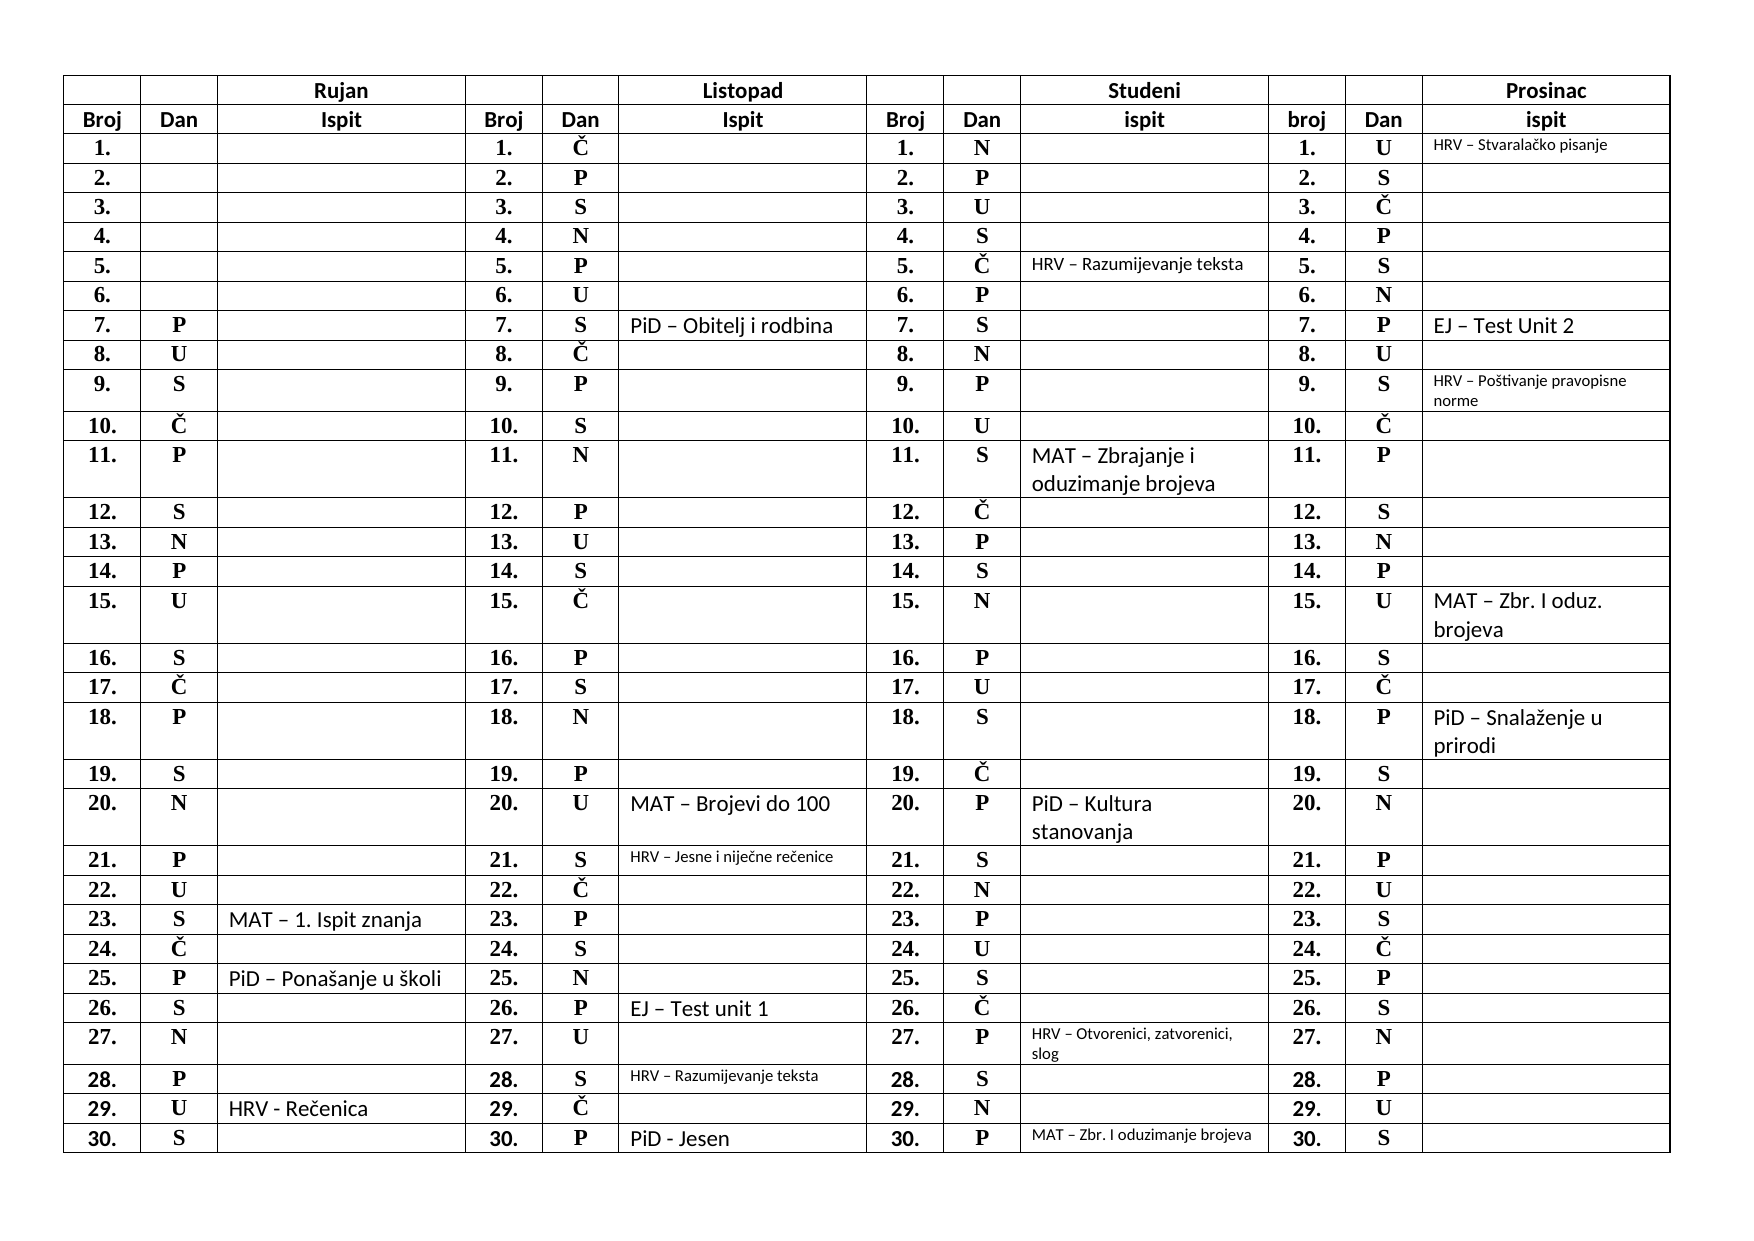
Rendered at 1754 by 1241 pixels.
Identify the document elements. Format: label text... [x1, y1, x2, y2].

table_cell [218, 557, 465, 586]
table_cell S [944, 557, 1020, 586]
table_cell P [543, 644, 618, 672]
table_cell S [543, 311, 618, 339]
table_cell 30. [867, 1124, 943, 1152]
table_cell S [141, 760, 217, 788]
table_cell 8. [1269, 341, 1345, 369]
table_cell U [141, 1094, 217, 1123]
table_cell P [1346, 964, 1422, 993]
table_cell PiD – Obitelj i rodbina [619, 311, 866, 339]
table_cell [619, 1094, 866, 1123]
table_cell 1. [867, 134, 943, 163]
table_cell 14. [466, 557, 542, 586]
table_cell [1423, 164, 1669, 192]
table_cell [1021, 760, 1268, 788]
table_cell 21. [1269, 846, 1345, 875]
table_cell N [944, 134, 1020, 163]
table_cell 10. [466, 412, 542, 440]
table_cell Č [1346, 412, 1422, 440]
table_cell 3. [867, 193, 943, 222]
table_cell U [141, 587, 217, 643]
table_cell 1. [1269, 134, 1345, 163]
table_cell [1423, 498, 1669, 527]
table_cell [619, 341, 866, 369]
table_cell [1021, 370, 1268, 411]
table_cell [1021, 876, 1268, 904]
table_cell P [543, 164, 618, 192]
table_cell P [141, 557, 217, 586]
table_cell U [944, 193, 1020, 222]
table_cell [218, 528, 465, 556]
table_cell 13. [867, 528, 943, 556]
table_cell [1423, 1124, 1669, 1152]
table_cell 13. [466, 528, 542, 556]
table_cell 25. [64, 964, 140, 993]
table_cell HRV – Razumijevanje teksta [619, 1065, 866, 1093]
table_cell [1423, 282, 1669, 310]
table_cell ispit [1423, 105, 1669, 133]
table_cell [1423, 528, 1669, 556]
table_cell [619, 528, 866, 556]
table_cell [619, 644, 866, 672]
table_cell [619, 282, 866, 310]
table_cell [141, 252, 217, 281]
table_cell [1021, 193, 1268, 222]
table_cell 24. [1269, 935, 1345, 963]
table_cell 17. [1269, 673, 1345, 702]
table_cell 2. [867, 164, 943, 192]
table_cell N [543, 964, 618, 993]
table_cell 26. [466, 994, 542, 1022]
table_cell 28. [64, 1065, 140, 1093]
table_cell Dan [1346, 105, 1422, 133]
table_cell N [543, 703, 618, 759]
table_cell [218, 223, 465, 251]
table_cell P [543, 1124, 618, 1152]
table_cell 20. [64, 789, 140, 845]
table_cell U [141, 876, 217, 904]
table_cell [141, 282, 217, 310]
table_cell N [141, 1023, 217, 1064]
table_cell [1021, 644, 1268, 672]
table_cell 17. [867, 673, 943, 702]
table_cell S [944, 441, 1020, 497]
table_cell HRV - Rečenica [218, 1094, 465, 1123]
table_cell 14. [867, 557, 943, 586]
table_cell 6. [867, 282, 943, 310]
table_cell 29. [867, 1094, 943, 1123]
table_cell 20. [867, 789, 943, 845]
table_cell [1423, 789, 1669, 845]
table_cell [1423, 760, 1669, 788]
table_cell P [944, 282, 1020, 310]
table_cell [619, 223, 866, 251]
table_cell [141, 134, 217, 163]
table_cell S [1346, 1124, 1422, 1152]
table_cell 5. [466, 252, 542, 281]
table_cell [218, 994, 465, 1022]
table_header Studeni [1021, 76, 1268, 104]
table_cell [218, 1065, 465, 1093]
table_cell 3. [64, 193, 140, 222]
table_cell [619, 905, 866, 934]
table_cell P [944, 370, 1020, 411]
table_cell N [944, 587, 1020, 643]
table_cell MAT – 1. Ispit znanja [218, 905, 465, 934]
table_cell 24. [867, 935, 943, 963]
table_cell 15. [867, 587, 943, 643]
table_cell 13. [64, 528, 140, 556]
table_cell Č [944, 252, 1020, 281]
table_cell U [141, 341, 217, 369]
table_cell N [543, 223, 618, 251]
table_cell 19. [867, 760, 943, 788]
table_cell 21. [867, 846, 943, 875]
table_cell P [1346, 1065, 1422, 1093]
table_cell S [1346, 644, 1422, 672]
table_cell 10. [867, 412, 943, 440]
table_cell Č [141, 935, 217, 963]
table_cell [141, 223, 217, 251]
table_cell [1423, 964, 1669, 993]
table_cell MAT – Brojevi do 100 [619, 789, 866, 845]
table_cell [1423, 557, 1669, 586]
table_cell 7. [466, 311, 542, 339]
table_cell 21. [466, 846, 542, 875]
table_cell 16. [867, 644, 943, 672]
table_cell 19. [64, 760, 140, 788]
table_cell P [543, 498, 618, 527]
table_cell 16. [466, 644, 542, 672]
table_cell HRV – Otvorenici, zatvorenici, slog [1021, 1023, 1268, 1064]
table_cell 24. [466, 935, 542, 963]
table_cell [1021, 964, 1268, 993]
table_cell [1021, 935, 1268, 963]
table_cell P [543, 252, 618, 281]
table_cell U [944, 935, 1020, 963]
table_cell S [944, 223, 1020, 251]
table_cell P [141, 1065, 217, 1093]
table_cell [218, 876, 465, 904]
table_cell 26. [1269, 994, 1345, 1022]
table_cell 12. [64, 498, 140, 527]
table_cell N [141, 789, 217, 845]
table_cell 30. [1269, 1124, 1345, 1152]
table_cell [619, 498, 866, 527]
table_header [141, 76, 217, 104]
table_cell 12. [466, 498, 542, 527]
table_cell [218, 644, 465, 672]
table_header Listopad [619, 76, 866, 104]
table_cell 9. [867, 370, 943, 411]
table_cell [1021, 134, 1268, 163]
table_cell [1423, 673, 1669, 702]
table_cell N [1346, 528, 1422, 556]
table_cell S [1346, 164, 1422, 192]
table_cell HRV – Razumijevanje teksta [1021, 252, 1268, 281]
table_cell 14. [64, 557, 140, 586]
table_cell N [1346, 789, 1422, 845]
table_cell [1423, 252, 1669, 281]
table_cell 23. [867, 905, 943, 934]
table_cell [1423, 1094, 1669, 1123]
table_cell S [543, 1065, 618, 1093]
table_cell 28. [466, 1065, 542, 1093]
table_cell [619, 164, 866, 192]
table_cell [1021, 557, 1268, 586]
table_cell 11. [466, 441, 542, 497]
table_cell 20. [1269, 789, 1345, 845]
table_cell U [543, 789, 618, 845]
table_cell 21. [64, 846, 140, 875]
table_cell [141, 193, 217, 222]
table_cell [1021, 282, 1268, 310]
table_cell Č [543, 134, 618, 163]
table_cell 22. [466, 876, 542, 904]
table_cell [218, 673, 465, 702]
table_cell P [141, 846, 217, 875]
table_cell [619, 673, 866, 702]
table_cell [1021, 1065, 1268, 1093]
table_header Rujan [218, 76, 465, 104]
table_cell [619, 441, 866, 497]
table_cell P [944, 905, 1020, 934]
table_cell 26. [64, 994, 140, 1022]
table_cell 9. [64, 370, 140, 411]
table_cell [218, 441, 465, 497]
table_cell S [141, 1124, 217, 1152]
table_cell 3. [1269, 193, 1345, 222]
table_cell [1021, 498, 1268, 527]
table_cell HRV – Stvaralačko pisanje [1423, 134, 1669, 163]
table_cell 5. [867, 252, 943, 281]
table_cell U [1346, 1094, 1422, 1123]
table_cell S [543, 557, 618, 586]
table_cell Dan [944, 105, 1020, 133]
table_cell U [1346, 876, 1422, 904]
table_header [867, 76, 943, 104]
table_cell U [1346, 134, 1422, 163]
table_cell 15. [1269, 587, 1345, 643]
table_header [1269, 76, 1345, 104]
table_cell 24. [64, 935, 140, 963]
table_cell 29. [466, 1094, 542, 1123]
table_cell 4. [867, 223, 943, 251]
table_cell 6. [1269, 282, 1345, 310]
table_cell [218, 1023, 465, 1064]
table_cell 14. [1269, 557, 1345, 586]
table_cell P [1346, 557, 1422, 586]
table_cell [619, 134, 866, 163]
table_cell Č [1346, 935, 1422, 963]
table_cell [218, 1124, 465, 1152]
table_cell [218, 789, 465, 845]
table_cell 29. [1269, 1094, 1345, 1123]
table_cell 3. [466, 193, 542, 222]
table_cell Č [141, 673, 217, 702]
table_cell 15. [466, 587, 542, 643]
table_cell P [944, 528, 1020, 556]
table_cell [1423, 905, 1669, 934]
table_cell S [1346, 760, 1422, 788]
table_cell [218, 498, 465, 527]
table_cell P [543, 760, 618, 788]
table_cell [619, 193, 866, 222]
table_cell S [543, 935, 618, 963]
table_cell 22. [867, 876, 943, 904]
table_cell N [1346, 282, 1422, 310]
table_cell S [944, 311, 1020, 339]
table_cell S [944, 1065, 1020, 1093]
table_cell [141, 164, 217, 192]
table_cell [619, 876, 866, 904]
table_cell [1423, 935, 1669, 963]
table_cell Dan [543, 105, 618, 133]
table_cell P [543, 905, 618, 934]
table_cell [1423, 1023, 1669, 1064]
table_cell 17. [466, 673, 542, 702]
table_cell Č [543, 587, 618, 643]
table_cell 1. [466, 134, 542, 163]
table_cell 27. [867, 1023, 943, 1064]
table_cell [1423, 994, 1669, 1022]
table_cell 8. [64, 341, 140, 369]
table_cell MAT – Zbr. I oduz. brojeva [1423, 587, 1669, 643]
table_cell 25. [867, 964, 943, 993]
table_cell 30. [466, 1124, 542, 1152]
table_cell N [543, 441, 618, 497]
table_cell broj [1269, 105, 1345, 133]
table_cell P [1346, 223, 1422, 251]
table_cell [218, 412, 465, 440]
table_cell P [1346, 846, 1422, 875]
table_cell [619, 587, 866, 643]
table_cell 7. [1269, 311, 1345, 339]
table_cell Č [543, 876, 618, 904]
table_cell EJ – Test unit 1 [619, 994, 866, 1022]
table_cell 12. [867, 498, 943, 527]
table_cell [1021, 164, 1268, 192]
table_cell Broj [64, 105, 140, 133]
table_cell HRV – Poštivanje pravopisne norme [1423, 370, 1669, 411]
table_cell 12. [1269, 498, 1345, 527]
table_cell 17. [64, 673, 140, 702]
table_cell 22. [1269, 876, 1345, 904]
table_cell 1. [64, 134, 140, 163]
table_cell U [543, 1023, 618, 1064]
table_cell N [1346, 1023, 1422, 1064]
table_cell 25. [1269, 964, 1345, 993]
table_cell 4. [1269, 223, 1345, 251]
table_cell 23. [64, 905, 140, 934]
table_cell MAT – Zbrajanje i oduzimanje brojeva [1021, 441, 1268, 497]
table_cell 18. [64, 703, 140, 759]
table_cell P [944, 1124, 1020, 1152]
table_cell N [141, 528, 217, 556]
table_cell [1021, 846, 1268, 875]
table_cell [1021, 1094, 1268, 1123]
table_cell [619, 935, 866, 963]
table_cell S [1346, 498, 1422, 527]
table_cell 10. [1269, 412, 1345, 440]
table_cell P [141, 441, 217, 497]
table_cell PiD – Snalaženje u prirodi [1423, 703, 1669, 759]
table_cell [619, 703, 866, 759]
table_cell P [944, 1023, 1020, 1064]
table_cell 29. [64, 1094, 140, 1123]
table_cell [1423, 341, 1669, 369]
table_cell 5. [64, 252, 140, 281]
table_cell U [1346, 587, 1422, 643]
table_cell 18. [867, 703, 943, 759]
table_cell MAT – Zbr. I oduzimanje brojeva [1021, 1124, 1268, 1152]
table_cell [218, 935, 465, 963]
table_cell S [944, 703, 1020, 759]
table_cell 8. [466, 341, 542, 369]
table_cell P [1346, 311, 1422, 339]
table_cell 6. [466, 282, 542, 310]
table_cell [218, 846, 465, 875]
table_cell [1423, 441, 1669, 497]
table_cell [1021, 528, 1268, 556]
table_cell [619, 760, 866, 788]
table_cell P [543, 370, 618, 411]
table_cell 8. [867, 341, 943, 369]
table_cell Dan [141, 105, 217, 133]
table_cell 11. [1269, 441, 1345, 497]
table_cell U [1346, 341, 1422, 369]
table_cell [1021, 905, 1268, 934]
table_header [64, 76, 140, 104]
table_cell S [141, 994, 217, 1022]
table_cell 2. [466, 164, 542, 192]
table_cell Ispit [619, 105, 866, 133]
table_cell [218, 703, 465, 759]
table_cell [218, 193, 465, 222]
table_cell [218, 134, 465, 163]
table_cell [1423, 193, 1669, 222]
table_cell 26. [867, 994, 943, 1022]
table_cell PiD - Jesen [619, 1124, 866, 1152]
table_cell Č [1346, 673, 1422, 702]
table_cell [1021, 994, 1268, 1022]
table_cell 23. [466, 905, 542, 934]
table_cell 2. [64, 164, 140, 192]
table_cell [1021, 703, 1268, 759]
table_cell [218, 282, 465, 310]
table_header [543, 76, 618, 104]
table_cell 11. [867, 441, 943, 497]
table_cell S [1346, 252, 1422, 281]
table_cell 19. [466, 760, 542, 788]
table_cell Č [944, 760, 1020, 788]
table_cell 23. [1269, 905, 1345, 934]
table_cell 28. [867, 1065, 943, 1093]
table_cell S [141, 370, 217, 411]
table_cell Č [1346, 193, 1422, 222]
table_cell 7. [64, 311, 140, 339]
table_cell 19. [1269, 760, 1345, 788]
table_header [466, 76, 542, 104]
table_cell ispit [1021, 105, 1268, 133]
table_cell 4. [466, 223, 542, 251]
table_cell [619, 252, 866, 281]
table_cell 16. [1269, 644, 1345, 672]
table_cell [218, 341, 465, 369]
table_cell [619, 964, 866, 993]
table_cell U [944, 412, 1020, 440]
table_cell [1423, 1065, 1669, 1093]
table_cell [1021, 341, 1268, 369]
table_header [944, 76, 1020, 104]
table_cell P [1346, 441, 1422, 497]
table_cell 5. [1269, 252, 1345, 281]
table_cell 10. [64, 412, 140, 440]
table_cell P [141, 964, 217, 993]
table_cell 13. [1269, 528, 1345, 556]
table_cell S [944, 964, 1020, 993]
table_cell P [944, 164, 1020, 192]
table_cell N [944, 341, 1020, 369]
table_cell N [944, 1094, 1020, 1123]
table_cell [1423, 223, 1669, 251]
table_header Prosinac [1423, 76, 1669, 104]
table_cell [619, 370, 866, 411]
table_cell 20. [466, 789, 542, 845]
table_cell S [543, 412, 618, 440]
table_cell U [543, 282, 618, 310]
table_cell S [1346, 905, 1422, 934]
table_cell 28. [1269, 1065, 1345, 1093]
table_cell S [944, 846, 1020, 875]
table_cell S [141, 644, 217, 672]
table_cell S [1346, 370, 1422, 411]
table_cell P [944, 789, 1020, 845]
table_cell N [944, 876, 1020, 904]
table_cell [619, 1023, 866, 1064]
table_cell 30. [64, 1124, 140, 1152]
table_cell Broj [466, 105, 542, 133]
table_cell 7. [867, 311, 943, 339]
table_cell [218, 252, 465, 281]
table_header [1346, 76, 1422, 104]
table_cell HRV – Jesne i niječne rečenice [619, 846, 866, 875]
table_cell P [543, 994, 618, 1022]
table_cell 22. [64, 876, 140, 904]
table_cell [218, 587, 465, 643]
table_cell 11. [64, 441, 140, 497]
table_cell [1423, 876, 1669, 904]
table_cell [619, 412, 866, 440]
table_cell S [141, 498, 217, 527]
table_cell PiD – Kultura stanovanja [1021, 789, 1268, 845]
table_cell 27. [1269, 1023, 1345, 1064]
table_cell 18. [466, 703, 542, 759]
table_cell S [543, 846, 618, 875]
table_cell 9. [1269, 370, 1345, 411]
table_cell 27. [466, 1023, 542, 1064]
table_cell Č [543, 1094, 618, 1123]
table_cell S [1346, 994, 1422, 1022]
table_cell Č [543, 341, 618, 369]
table_cell S [543, 673, 618, 702]
table_cell 18. [1269, 703, 1345, 759]
table_cell 4. [64, 223, 140, 251]
table_cell EJ – Test Unit 2 [1423, 311, 1669, 339]
table_cell S [543, 193, 618, 222]
table_cell U [543, 528, 618, 556]
table_cell [1423, 412, 1669, 440]
table_cell P [141, 311, 217, 339]
table_cell [218, 370, 465, 411]
table_cell [1021, 673, 1268, 702]
table_cell 9. [466, 370, 542, 411]
table_cell S [141, 905, 217, 934]
table_cell 2. [1269, 164, 1345, 192]
table_cell Č [944, 994, 1020, 1022]
table_cell P [141, 703, 217, 759]
table_cell U [944, 673, 1020, 702]
table_cell 6. [64, 282, 140, 310]
table_cell [1021, 587, 1268, 643]
table_cell [1423, 644, 1669, 672]
table_cell PiD – Ponašanje u školi [218, 964, 465, 993]
table_cell Broj [867, 105, 943, 133]
table_cell [218, 164, 465, 192]
table_cell 16. [64, 644, 140, 672]
table_cell Č [141, 412, 217, 440]
table_cell [1021, 311, 1268, 339]
table_cell [1423, 846, 1669, 875]
table_cell [1021, 412, 1268, 440]
table_cell [619, 557, 866, 586]
table_cell Č [944, 498, 1020, 527]
table_cell [218, 760, 465, 788]
table_cell Ispit [218, 105, 465, 133]
table_cell P [1346, 703, 1422, 759]
table_cell [218, 311, 465, 339]
table_cell 27. [64, 1023, 140, 1064]
table_cell P [944, 644, 1020, 672]
table_cell [1021, 223, 1268, 251]
table_cell 25. [466, 964, 542, 993]
table_cell 15. [64, 587, 140, 643]
